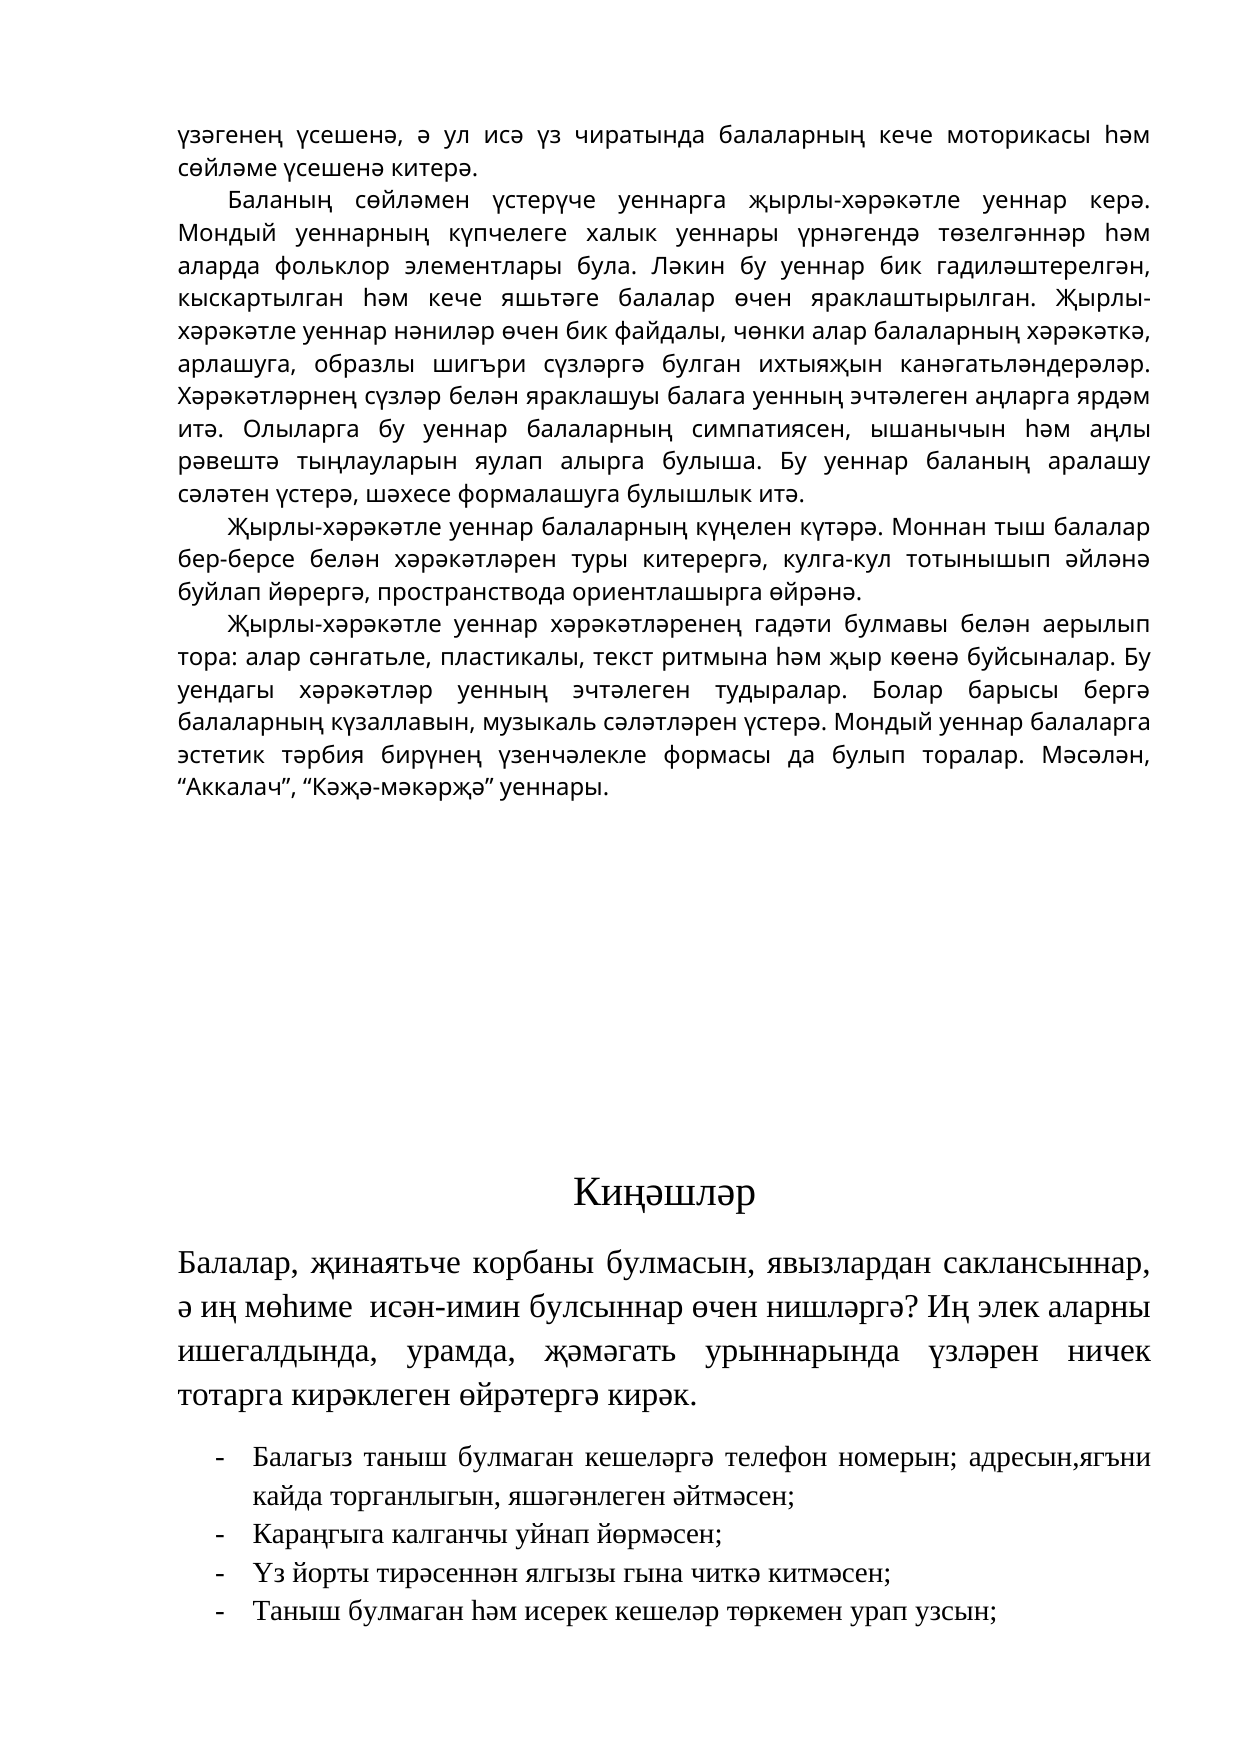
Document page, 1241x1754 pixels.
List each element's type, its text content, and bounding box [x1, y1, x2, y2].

text Җырлы-хәрәкәтле уеннар балаларның күңелен күтәрә. Моннан тыш балалар бер-берсе белән хәрәкәтләрен туры китерергә, кулга-кул тотынышып әйләнә буйлап йөрергә, пространствода ориентлашырга өйрәнә. [177, 509, 1152, 607]
list Караңгыга калганчы уйнап йөрмәсен; [215, 1516, 1152, 1550]
list Үз йорты тирәсеннән ялгызы гына читкә китмәсен; [215, 1555, 1152, 1588]
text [177, 118, 1152, 183]
text Җырлы-хәрәкәтле уеннар хәрәкәтләренең гадәти булмавы белән аерылып тора: алар сәнгатьле, пластикалы, текст ритмына һәм җыр көенә буйсыналар. Бу уендагы хәрәкәтләр уенның эчтәлеген тудыралар. Болар барысы бергә балаларның күзаллавын, музыкаль сәләтләрен үстерә. Мондый уеннар балаларга эстетик тәрбия бирүнең үзенчәлекле формасы да булып торалар. Мәсәлән, “Аккалач”, “Кәҗә-мәкәрҗә” уеннары. [177, 607, 1152, 803]
text Киңәшләр [177, 1166, 1152, 1214]
text Баланың сөйләмен үстерүче уеннарга җырлы-хәрәкәтле уеннар керә. Мондый уеннарның күпчелеге халык уеннары үрнәгендә төзелгәннәр һәм аларда фольклор элементлары була. Ләкин бу уеннар бик гадиләштерелгән, кыскартылган һәм кече яшьтәге балалар өчен яраклаштырылган. Җырлы-хәрәкәтле уеннар нәниләр өчен бик файдалы, чөнки алар балаларның хәрәкәткә, арлашуга, образлы шигъри сүзләргә булган ихтыяҗын канәгатьләндерәләр. Хәрәкәтләрнең сүзләр белән яраклашуы балага уенның эчтәлеген аңларга ярдәм итә. Олыларга бу уеннар балаларның симпатиясен, ышанычын һәм аңлы рәвештә тыңлауларын яулап алырга булыша. Бу уеннар баланың аралашу сәләтен үстерә, шәхесе формалашуга булышлык итә. [177, 183, 1152, 509]
list Балагыз таныш булмаган кешеләргә телефон номерын; адресын,ягъни кайда торганлыгын, яшәгәнлеген әйтмәсен; [215, 1439, 1152, 1511]
list Таныш булмаган һәм исерек кешеләр төркемен урап узсын; [215, 1593, 1152, 1627]
text Балалар, җинаятьче корбаны булмасын, явызлардан саклансыннар, ә иң мөһиме исән-имин булсыннар өчен нишләргә? Иң элек аларны ишегалдында, урамда, җәмәгать урыннарында үзләрен ничек тотарга кирәклеген өйрәтергә кирәк. [177, 1242, 1152, 1412]
